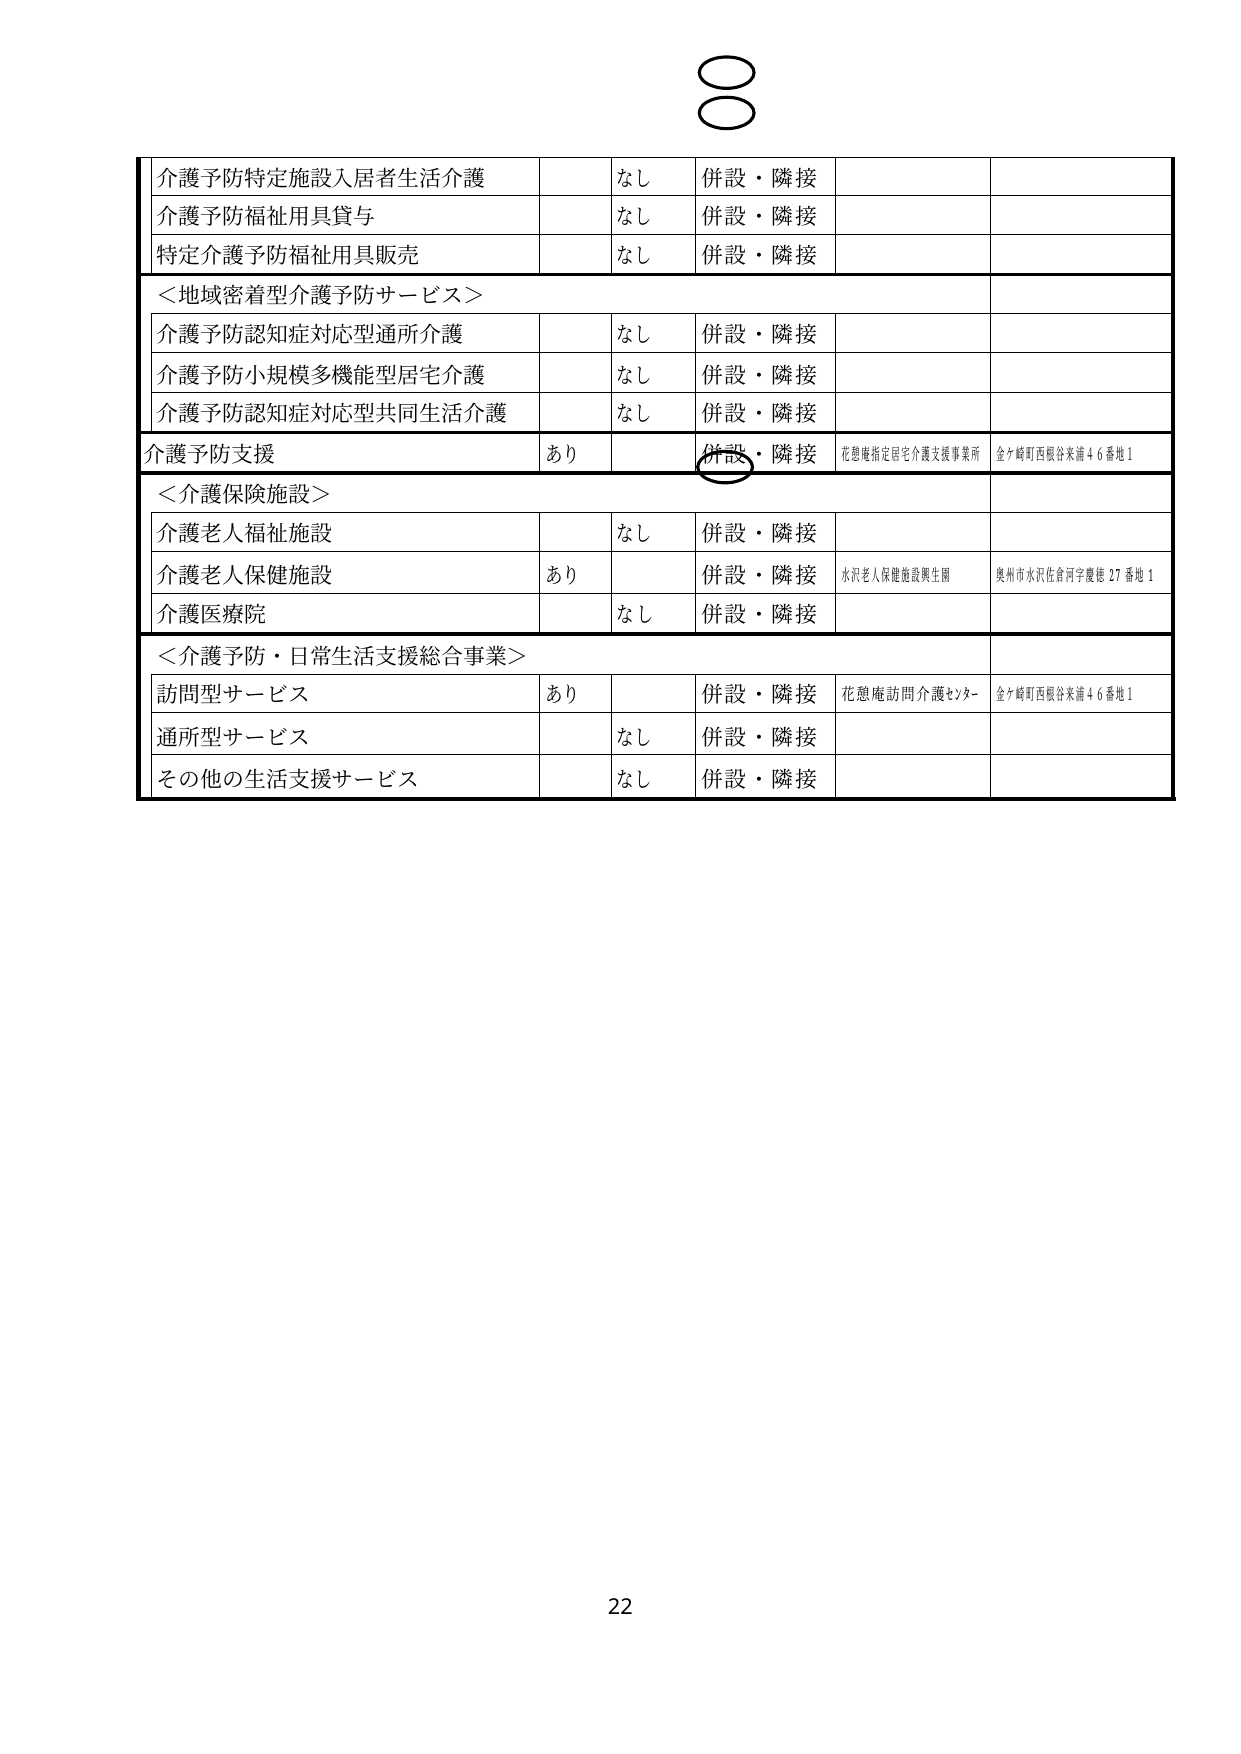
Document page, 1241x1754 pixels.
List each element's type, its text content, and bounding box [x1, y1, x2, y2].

table_cell 介護予防小規模多機能型居宅介護 [152, 353, 539, 392]
table_cell なし [612, 713, 695, 754]
table_cell [141, 276, 151, 313]
table_cell [540, 353, 611, 392]
table_cell 介護老人保健施設 [152, 552, 539, 593]
table_cell [540, 393, 611, 431]
table_cell [141, 674, 151, 796]
table_cell [991, 314, 1171, 352]
table_cell 介護医療院 [152, 594, 539, 631]
table_cell 併設・隣接 [696, 196, 835, 234]
table_cell 介護老人福祉施設 [152, 513, 539, 551]
table_cell なし [612, 353, 695, 392]
table_cell なし [612, 755, 695, 796]
table_cell あり [540, 434, 611, 471]
table_cell [991, 158, 1171, 195]
table_cell [836, 196, 990, 234]
table_cell 通所型サービス [152, 713, 539, 754]
table_cell [540, 755, 611, 796]
table_cell 特定介護予防福祉用具販売 [152, 235, 539, 272]
table_cell [991, 235, 1171, 272]
table_cell [991, 755, 1171, 796]
table_cell 介護予防福祉用具貸与 [152, 196, 539, 234]
table_cell [836, 314, 990, 352]
table_cell [836, 594, 990, 631]
table_cell [991, 713, 1171, 754]
table_cell [612, 552, 695, 593]
table_cell 併設・隣接 [696, 675, 835, 712]
table_cell 介護予防支援 [141, 434, 539, 471]
table_cell [540, 314, 611, 352]
table_cell 併設・隣接 [696, 434, 835, 471]
table_cell 併設・隣接 [696, 393, 835, 431]
table_cell [540, 158, 611, 195]
table_cell [836, 713, 990, 754]
table_cell 併設・隣接 [696, 713, 835, 754]
table_cell 併設・隣接 [696, 552, 835, 593]
table_cell 併設・隣接 [696, 353, 835, 392]
table_cell [991, 276, 1171, 313]
table_cell 金ケ崎町西根谷来浦４６番地１ [991, 434, 1171, 471]
table_cell [836, 393, 990, 431]
table_cell なし [612, 314, 695, 352]
table_cell なし [612, 513, 695, 551]
table_cell 介護予防認知症対応型通所介護 [152, 314, 539, 352]
table_cell 金ケ崎町西根谷来浦４６番地１ [991, 675, 1171, 712]
table_cell [991, 636, 1171, 673]
table_cell なし [612, 235, 695, 272]
table_cell [141, 636, 151, 673]
table_cell [141, 475, 151, 512]
table_cell 訪問型サービス [152, 675, 539, 712]
table_cell [540, 713, 611, 754]
table_cell 奥州市水沢佐倉河字慶徳27番地1 [991, 552, 1171, 593]
table_cell [836, 755, 990, 796]
table_cell ＜介護保険施設＞ [151, 475, 990, 512]
table_cell なし [612, 158, 695, 195]
table_cell [540, 594, 611, 631]
table_cell 併設・隣接 [696, 158, 835, 195]
table_cell 介護予防認知症対応型共同生活介護 [152, 393, 539, 431]
table_cell 併設・隣接 [696, 755, 835, 796]
table_cell [991, 393, 1171, 431]
table_cell あり [540, 552, 611, 593]
table_cell [836, 158, 990, 195]
table_cell [540, 196, 611, 234]
table_cell 併設・隣接 [696, 513, 835, 551]
table_cell ＜地域密着型介護予防サービス＞ [151, 276, 990, 313]
table_cell その他の生活支援サービス [152, 755, 539, 796]
table_cell なし [612, 196, 695, 234]
table_cell ＜介護予防・日常生活支援総合事業＞ [151, 636, 990, 673]
table_cell [836, 353, 990, 392]
table_cell [612, 434, 695, 471]
table_cell 介護予防特定施設入居者生活介護 [152, 158, 539, 195]
table_cell なし [612, 594, 695, 631]
table_cell [991, 513, 1171, 551]
table_cell [991, 353, 1171, 392]
table_cell [836, 235, 990, 272]
table_cell [141, 512, 151, 631]
table_cell 水沢老人保健施設興生園 [836, 552, 990, 593]
table_cell [991, 594, 1171, 631]
table_cell 併設・隣接 [696, 594, 835, 631]
table_cell 花憩庵訪問介護ｾﾝﾀｰ [836, 675, 990, 712]
table_cell [612, 675, 695, 712]
table_cell 花憩庵指定居宅介護支援事業所 [836, 434, 990, 471]
table_cell なし [612, 393, 695, 431]
table_cell [991, 475, 1171, 512]
table_cell [141, 313, 151, 431]
table_cell 併設・隣接 [696, 235, 835, 272]
table_cell あり [540, 675, 611, 712]
table_cell [991, 196, 1171, 234]
table_cell [540, 513, 611, 551]
table_cell [836, 513, 990, 551]
table_cell 併設・隣接 [696, 314, 835, 352]
table_cell [540, 235, 611, 272]
